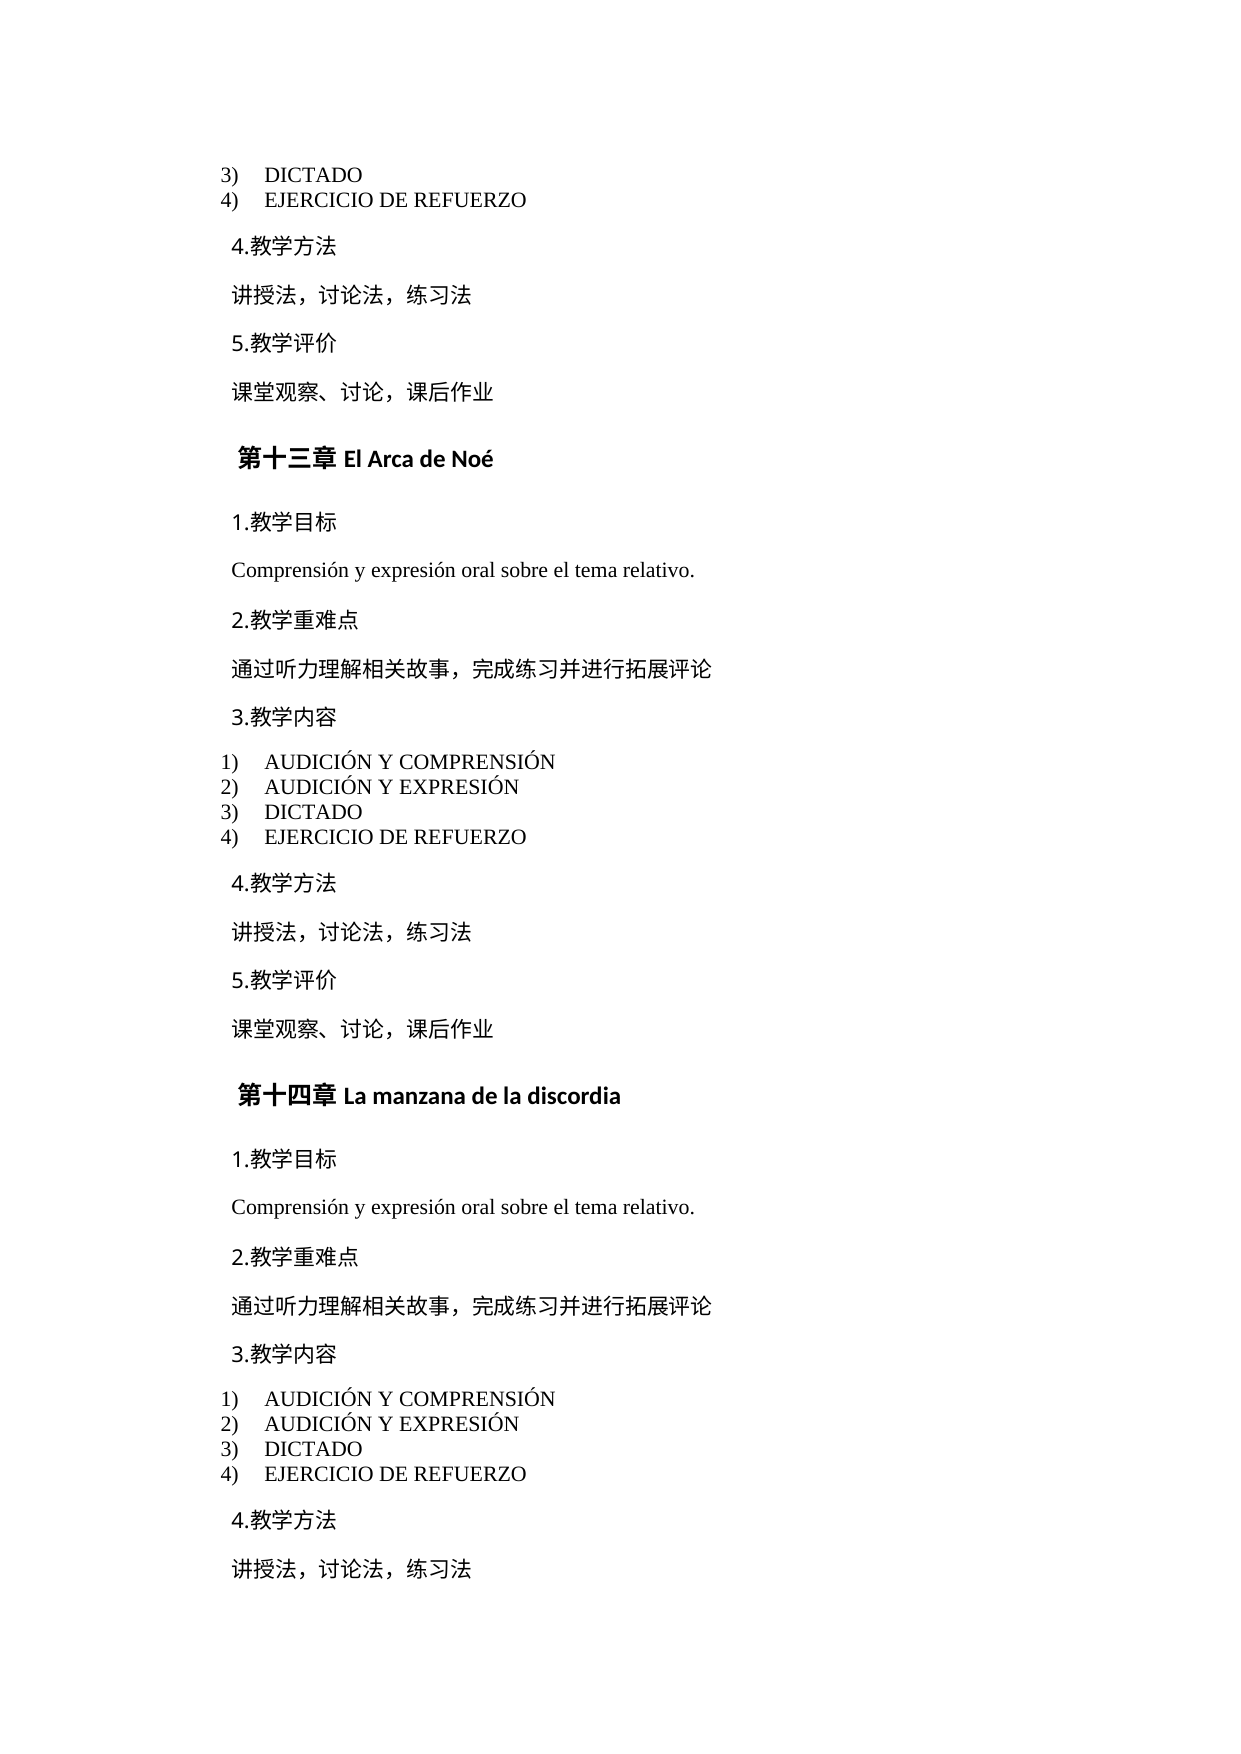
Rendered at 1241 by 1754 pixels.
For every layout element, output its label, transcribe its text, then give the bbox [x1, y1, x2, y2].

text 讲授法，讨论法，练习法 [187, 914, 1053, 947]
text 5.教学评价 [187, 326, 1053, 359]
list DICTADO [220, 1436, 1053, 1461]
text 通过听力理解相关故事，完成练习并进行拓展评论 [187, 1288, 1053, 1321]
text 讲授法，讨论法，练习法 [187, 277, 1053, 310]
text 讲授法，讨论法，练习法 [187, 1552, 1053, 1584]
text 4.教学方法 [187, 866, 1053, 898]
text 1.教学目标 [187, 1142, 1053, 1174]
text 2.教学重难点 [187, 602, 1053, 635]
text 第十三章 El Arca de Noé [187, 424, 1053, 489]
text 通过听力理解相关故事，完成练习并进行拓展评论 [187, 651, 1053, 684]
list AUDICIÓN Y EXPRESIÓN [220, 774, 1053, 799]
text 3.教学内容 [187, 700, 1053, 732]
list AUDICIÓN Y COMPRENSIÓN [220, 1386, 1053, 1411]
list DICTADO [220, 799, 1053, 824]
text 1.教学目标 [187, 505, 1053, 537]
text 2.教学重难点 [187, 1239, 1053, 1272]
list DICTADO [220, 162, 1053, 187]
list EJERCICIO DE REFUERZO [220, 1461, 1053, 1487]
list AUDICIÓN Y EXPRESIÓN [220, 1411, 1053, 1436]
list EJERCICIO DE REFUERZO [220, 187, 1053, 212]
text 课堂观察、讨论，课后作业 [187, 375, 1053, 407]
text 3.教学内容 [187, 1337, 1053, 1369]
text Comprensión y expresión oral sobre el tema relativo. [187, 1191, 1053, 1223]
text Comprensión y expresión oral sobre el tema relativo. [187, 554, 1053, 586]
text 第十四章 La manzana de la discordia [187, 1061, 1053, 1126]
list EJERCICIO DE REFUERZO [220, 824, 1053, 849]
text 5.教学评价 [187, 963, 1053, 996]
text 4.教学方法 [187, 229, 1053, 261]
text 4.教学方法 [187, 1503, 1053, 1535]
list AUDICIÓN Y COMPRENSIÓN [220, 749, 1053, 774]
text 课堂观察、讨论，课后作业 [187, 1012, 1053, 1044]
